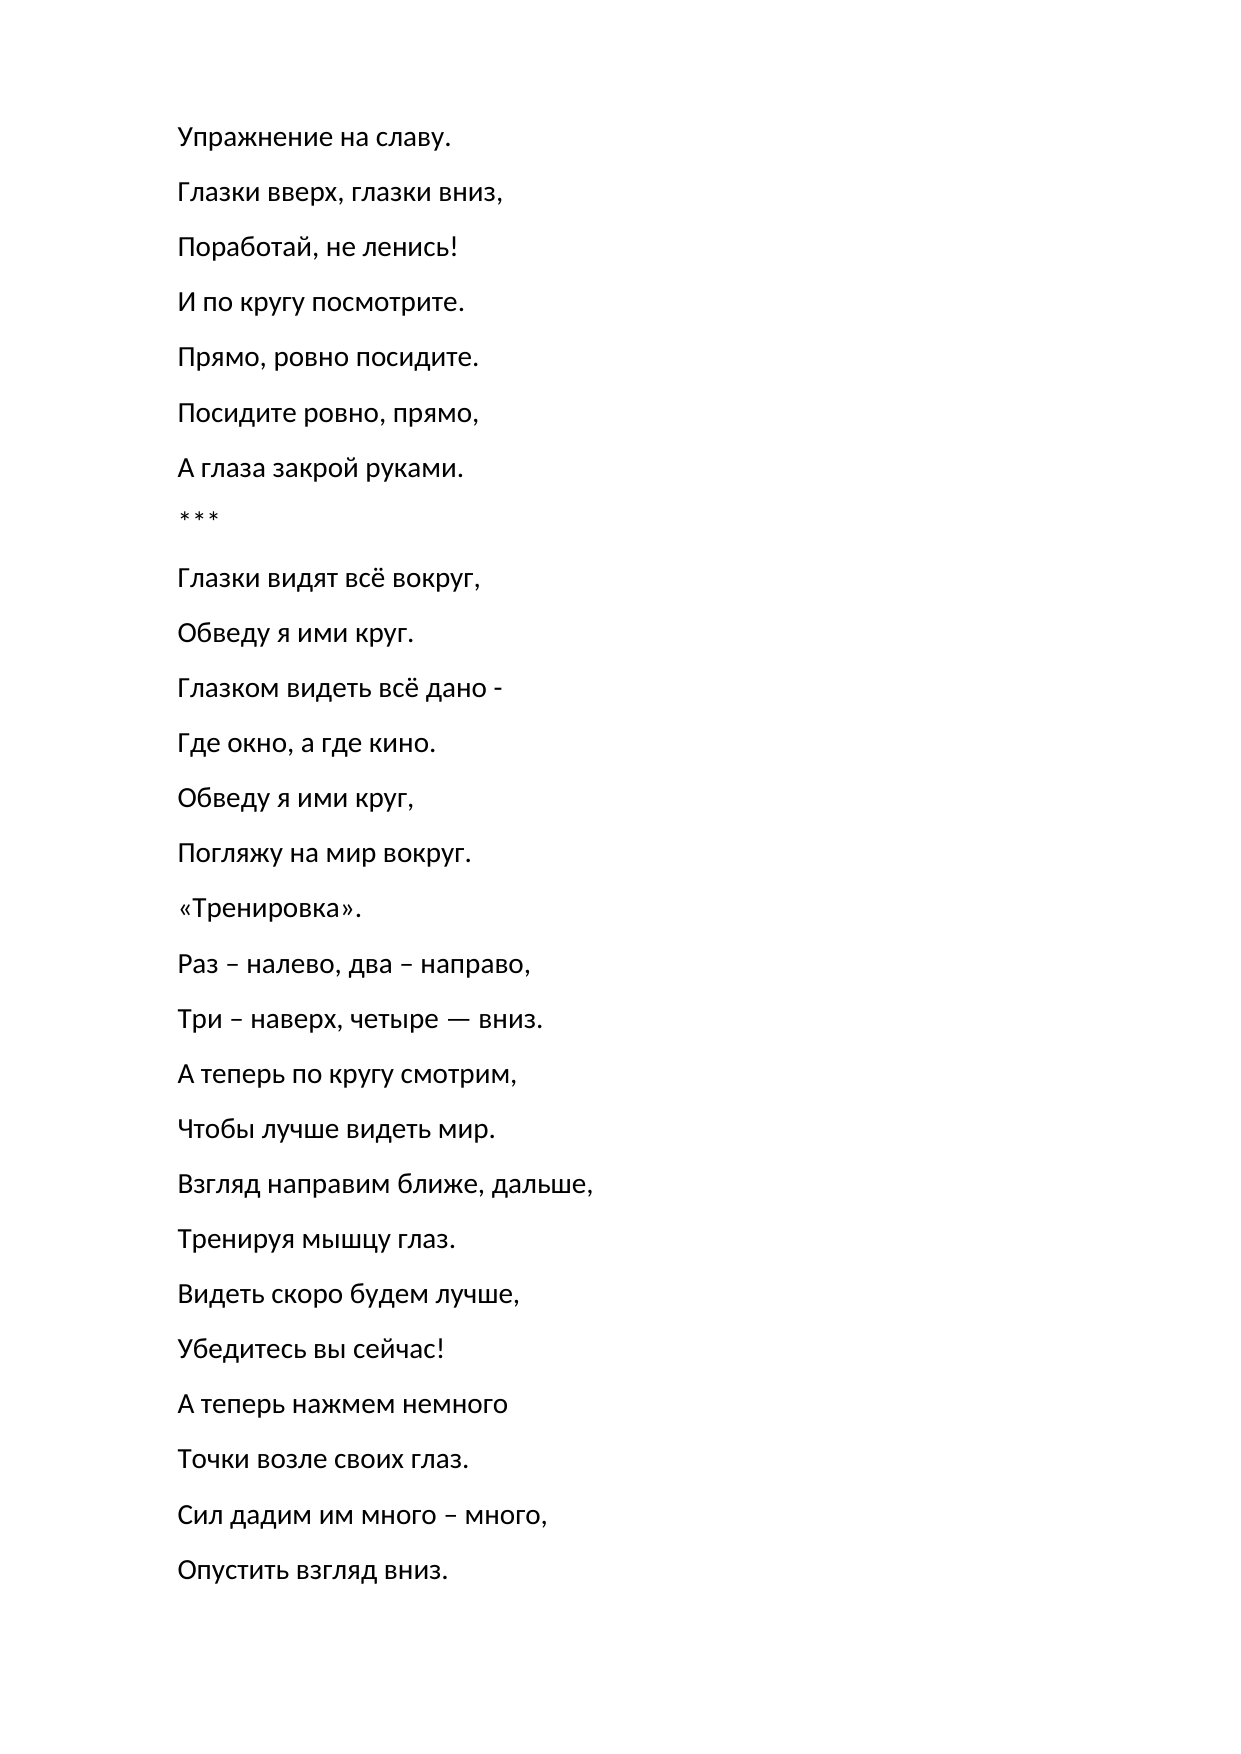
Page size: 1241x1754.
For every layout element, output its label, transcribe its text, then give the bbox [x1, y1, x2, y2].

text Погляжу на мир вокруг. [177, 834, 1152, 870]
text Упражнение на славу. [177, 118, 1152, 154]
text Посидите ровно, прямо, [177, 394, 1152, 429]
text Глазки вверх, глазки вниз, [177, 173, 1152, 209]
text Убедитесь вы сейчас! [177, 1330, 1152, 1366]
text *** [177, 504, 1152, 539]
text Чтобы лучше видеть мир. [177, 1110, 1152, 1146]
text Обведу я ими круг. [177, 614, 1152, 650]
text Точки возле своих глаз. [177, 1441, 1152, 1476]
text Обведу я ими круг, [177, 779, 1152, 815]
text Три – наверх, четыре — вниз. [177, 1000, 1152, 1035]
text Раз – налево, два – направо, [177, 945, 1152, 980]
text Поработай, не ленись! [177, 228, 1152, 264]
text «Тренировка». [177, 889, 1152, 925]
text Сил дадим им много – много, [177, 1496, 1152, 1531]
text А теперь по кругу смотрим, [177, 1055, 1152, 1091]
text А глаза закрой руками. [177, 449, 1152, 484]
text Тренируя мышцу глаз. [177, 1220, 1152, 1256]
text Глазком видеть всё дано - [177, 669, 1152, 705]
text А теперь нажмем немного [177, 1386, 1152, 1421]
text Где окно, а где кино. [177, 724, 1152, 760]
text Видеть скоро будем лучше, [177, 1275, 1152, 1311]
text Опустить взгляд вниз. [177, 1551, 1152, 1586]
text Прямо, ровно посидите. [177, 338, 1152, 374]
text И по кругу посмотрите. [177, 283, 1152, 319]
text Глазки видят всё вокруг, [177, 559, 1152, 594]
text Взгляд направим ближе, дальше, [177, 1165, 1152, 1201]
